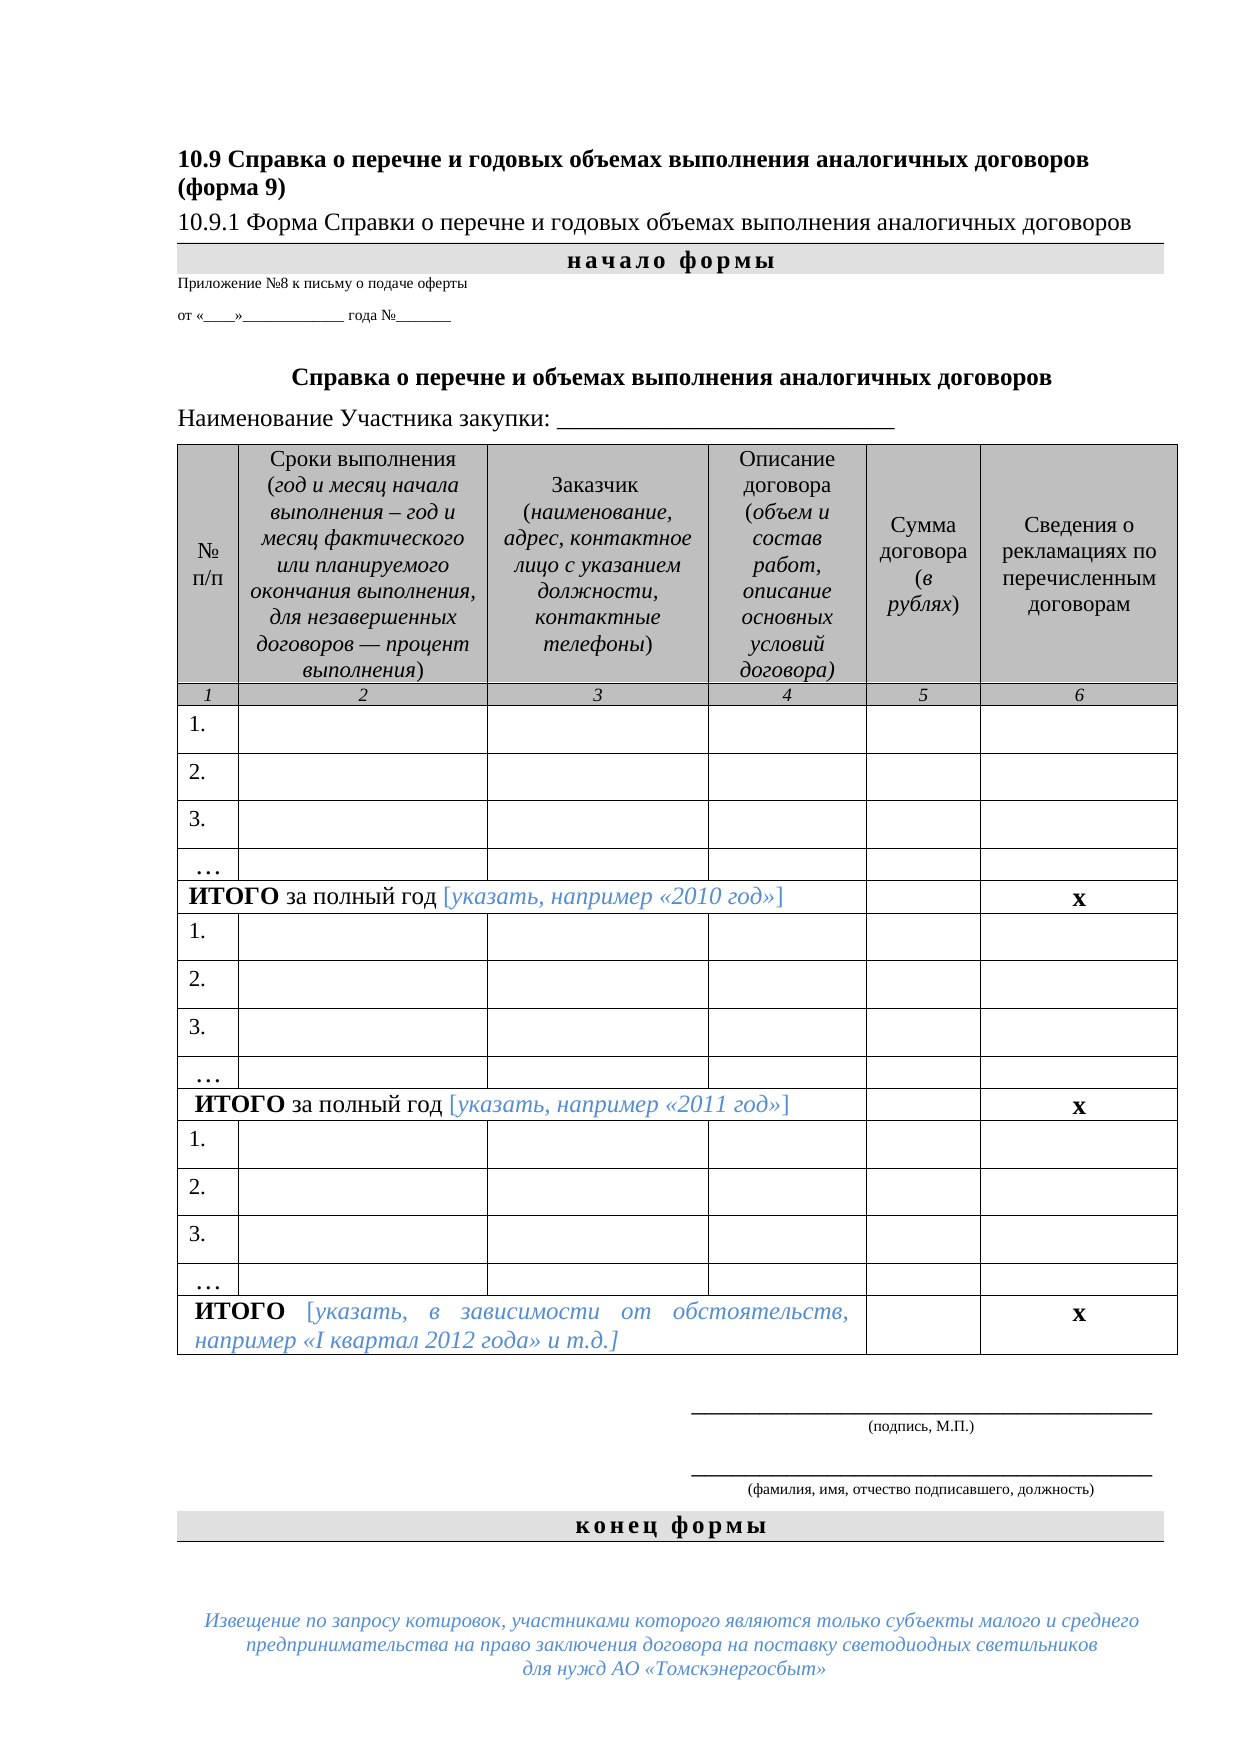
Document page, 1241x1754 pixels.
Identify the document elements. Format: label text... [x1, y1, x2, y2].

table_cell [981, 1169, 1177, 1215]
table_cell х [981, 881, 1177, 912]
text Наименование Участника закупки: ___________________________ [177, 403, 1167, 432]
table_cell … [178, 1057, 238, 1088]
table_cell [981, 1009, 1177, 1056]
table_cell [867, 1264, 980, 1295]
table_cell [709, 1169, 866, 1215]
table_cell [981, 1216, 1177, 1263]
table_cell [867, 1296, 980, 1354]
table_cell [867, 914, 980, 960]
table_cell ИТОГО за полный год [указать, например «2010 год»] [178, 881, 866, 912]
table_cell [709, 914, 866, 960]
text 10.9 Справка о перечне и годовых объемах выполнения аналогичных договоров (форма 9) [177, 144, 1167, 201]
table_cell [709, 1009, 866, 1056]
table_cell [709, 706, 866, 753]
table_cell [178, 801, 238, 848]
table_cell [867, 801, 980, 848]
table_cell ИТОГО за полный год [указать, например «2011 год»] [178, 1089, 866, 1120]
table_header Сведения о рекламациях по перечисленным договорам [981, 445, 1177, 682]
table_cell [488, 1264, 708, 1295]
table_cell [239, 706, 487, 753]
table_cell [488, 754, 708, 800]
table_cell [867, 1216, 980, 1263]
text начало формы [177, 244, 1164, 274]
table_cell [981, 961, 1177, 1008]
text Приложение №8 к письму о подаче оферты от «____»_____________ года №_______ [177, 274, 1167, 337]
table_cell [981, 1057, 1177, 1088]
table_cell [488, 706, 708, 753]
table_cell [239, 1169, 487, 1215]
table_cell [709, 1216, 866, 1263]
table_cell [709, 801, 866, 848]
table_cell [488, 1216, 708, 1263]
table_cell [709, 961, 866, 1008]
table_cell [488, 1057, 708, 1088]
table_cell [867, 706, 980, 753]
table_cell __________________________________ (фамилия, имя, отчество подписавшего, должность) [679, 1448, 1163, 1511]
table_header Сроки выполнения (год и месяц начала выполнения – год и месяц фактического или планируемого окончания выполнения, для незавершенных договоров — процент выполнения) [239, 445, 487, 682]
table_cell 1 [178, 684, 238, 705]
table_cell [867, 1057, 980, 1088]
table_cell [488, 1009, 708, 1056]
table_cell [239, 961, 487, 1008]
table_cell ИТОГО [указать, в зависимости от обстоятельств, например «I квартал 2012 года» и т.д.] [178, 1296, 866, 1354]
text конец формы [177, 1511, 1164, 1541]
table_cell [709, 754, 866, 800]
table_cell … [178, 849, 238, 880]
table_header Заказчик (наименование, адрес, контактное лицо с указанием должности, контактные телефоны) [488, 445, 708, 682]
table_cell [709, 849, 866, 880]
table_cell [178, 754, 238, 800]
table_cell [867, 881, 980, 912]
table_cell [488, 961, 708, 1008]
table_cell [239, 849, 487, 880]
table_cell [239, 1121, 487, 1168]
table_cell … [178, 1264, 238, 1295]
text 10.9.1 Форма Справки о перечне и годовых объемах выполнения аналогичных договоров [177, 207, 1167, 236]
table_cell [981, 706, 1177, 753]
table_cell [981, 849, 1177, 880]
table_cell [178, 1216, 238, 1263]
table_cell [867, 1009, 980, 1056]
table_cell [239, 1216, 487, 1263]
table_cell [239, 801, 487, 848]
table_cell [239, 754, 487, 800]
table_cell 6 [981, 684, 1177, 705]
table_cell [981, 754, 1177, 800]
table_cell [867, 1089, 980, 1120]
table_cell [867, 849, 980, 880]
table_cell [178, 1009, 238, 1056]
table_cell [981, 1121, 1177, 1168]
table_header № п/п [178, 445, 238, 682]
table_cell [867, 754, 980, 800]
table_cell [709, 1121, 866, 1168]
table_cell [178, 1169, 238, 1215]
table_cell [981, 914, 1177, 960]
table_cell [488, 801, 708, 848]
table_cell [239, 1057, 487, 1088]
table_cell [867, 961, 980, 1008]
table_cell 5 [867, 684, 980, 705]
table_cell 4 [709, 684, 866, 705]
table_cell [981, 1264, 1177, 1295]
table_cell [867, 1121, 980, 1168]
table_cell [239, 914, 487, 960]
table_cell [488, 849, 708, 880]
table_header Сумма договора (в рублях) [867, 445, 980, 682]
table_cell 3 [488, 684, 708, 705]
table_cell 2 [239, 684, 487, 705]
table_cell [488, 1169, 708, 1215]
table_cell [239, 1009, 487, 1056]
table_header Описание договора (объем и состав работ, описание основных условий договора) [709, 445, 866, 682]
table_cell [981, 801, 1177, 848]
table_cell [178, 706, 238, 753]
table_cell [867, 1169, 980, 1215]
table_cell [488, 914, 708, 960]
table_cell [178, 1121, 238, 1168]
table_cell [709, 1057, 866, 1088]
text Справка о перечне и объемах выполнения аналогичных договоров [177, 362, 1167, 390]
table_cell [488, 1121, 708, 1168]
table_cell [178, 961, 238, 1008]
table_cell [709, 1264, 866, 1295]
table_cell [239, 1264, 487, 1295]
table_cell х [981, 1296, 1177, 1354]
table_header __________________________________ (подпись, М.П.) [679, 1355, 1163, 1448]
table_cell х [981, 1089, 1177, 1120]
table_cell [178, 914, 238, 960]
